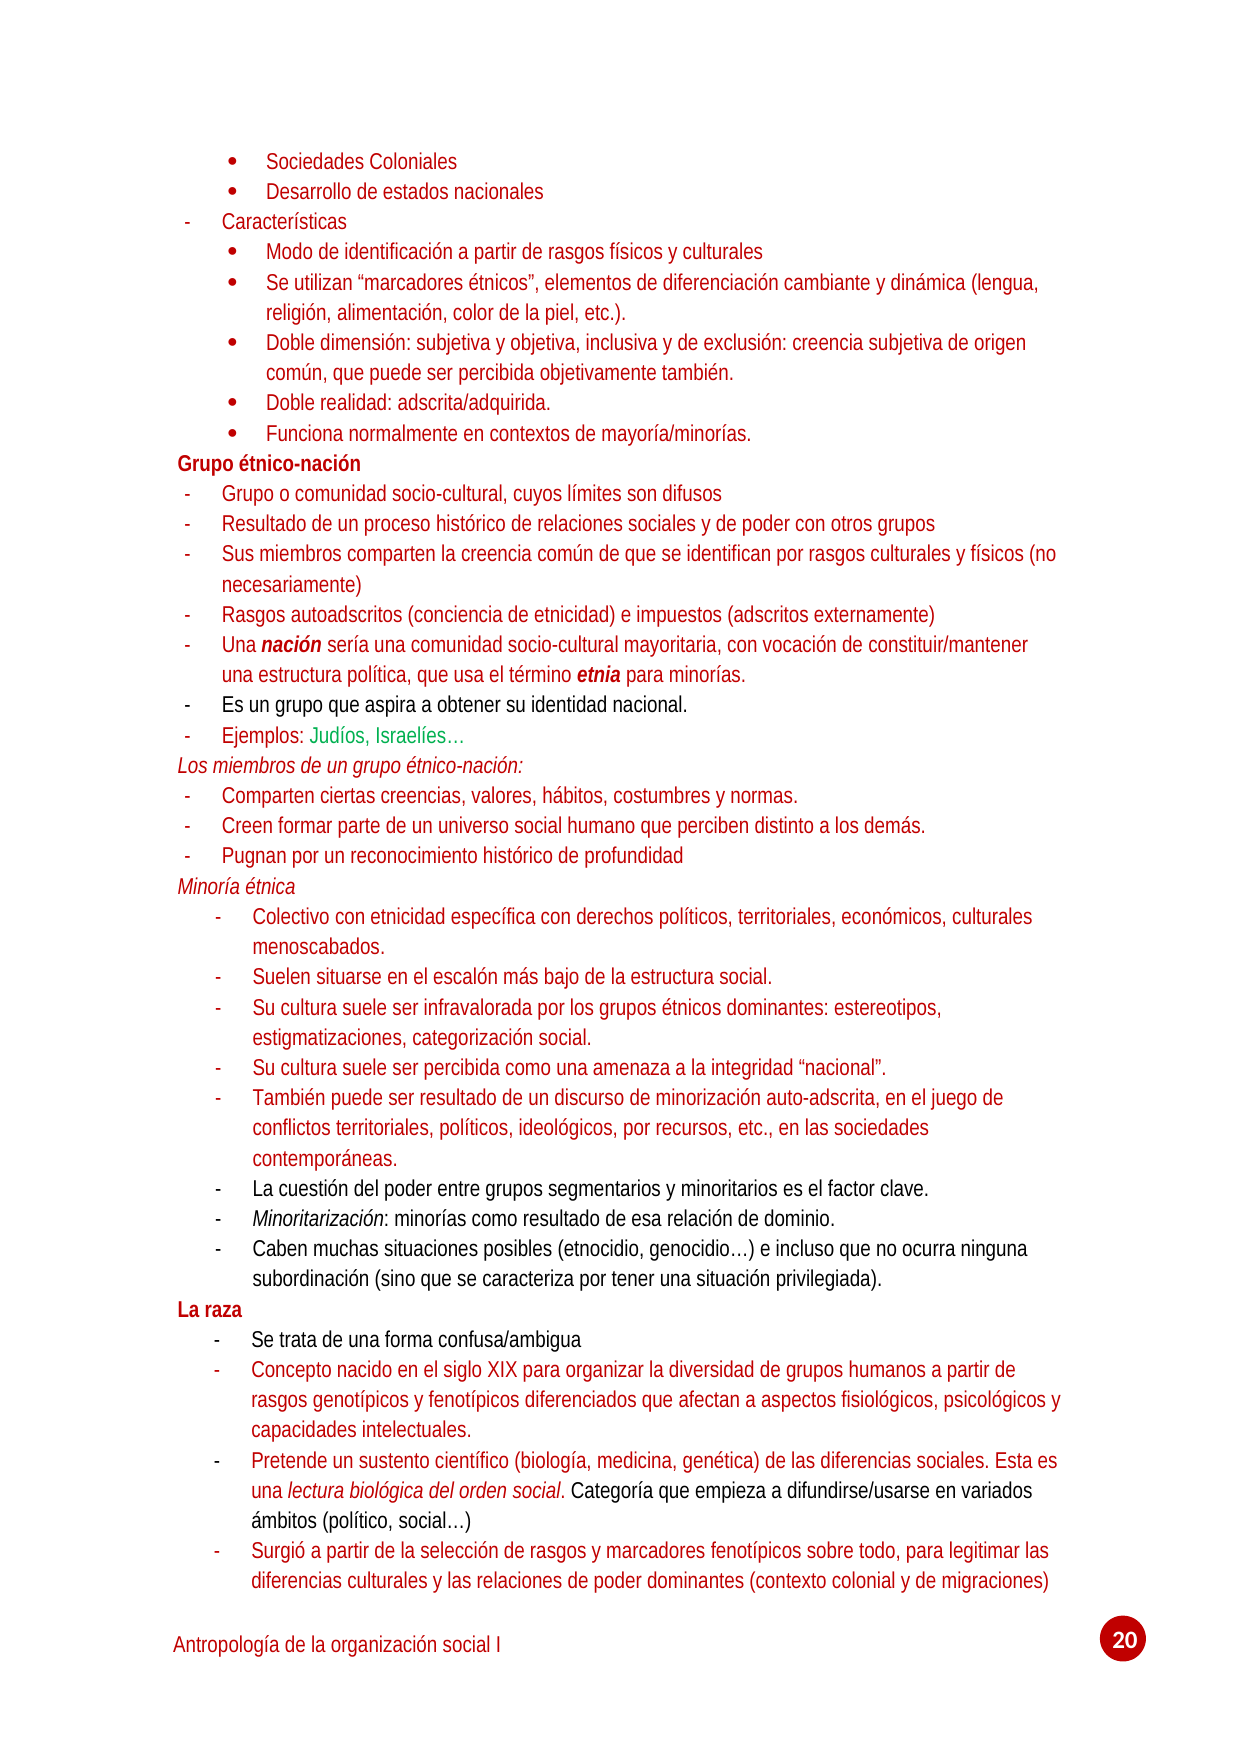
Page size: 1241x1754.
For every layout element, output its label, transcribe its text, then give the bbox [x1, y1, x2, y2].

list Pretende un sustento científico (biología, medicina, genética) de las diferencias sociales. Esta es una lectura biológica del orden social. Categoría que empieza a difundirse/usarse en variados ámbitos (político, social…) [213, 1447, 1063, 1533]
text Grupo étnico-nación [177, 450, 1063, 476]
text Los miembros de un grupo étnico-nación: [177, 752, 1063, 778]
list Se utilizan “marcadores étnicos”, elementos de diferenciación cambiante y dinámica (lengua, religión, alimentación, color de la piel, etc.). [228, 268, 1063, 325]
list Sus miembros comparten la creencia común de que se identifican por rasgos culturales y físicos (no necesariamente) [184, 540, 1063, 597]
list Rasgos autoadscritos (conciencia de etnicidad) e impuestos (adscritos externamente) [184, 601, 1063, 627]
list Modo de identificación a partir de rasgos físicos y culturales [228, 238, 1063, 264]
list Colectivo con etnicidad específica con derechos políticos, territoriales, económicos, culturales menoscabados. [215, 903, 1063, 959]
list Características [184, 208, 1063, 234]
list Caben muchas situaciones posibles (etnocidio, genocidio…) e incluso que no ocurra ninguna subordinación (sino que se caracteriza por tener una situación privilegiada). [215, 1235, 1063, 1292]
list Se trata de una forma confusa/ambigua [213, 1326, 1063, 1352]
list Creen formar parte de un universo social humano que perciben distinto a los demás. [184, 812, 1063, 838]
list Ejemplos: Judíos, Israelíes… [184, 722, 1063, 748]
list Doble dimensión: subjetiva y objetiva, inclusiva y de exclusión: creencia subjetiva de origen común, que puede ser percibida objetivamente también. [228, 329, 1063, 385]
list Su cultura suele ser infravalorada por los grupos étnicos dominantes: estereotipos, estigmatizaciones, categorización social. [215, 993, 1063, 1050]
text Minoría étnica [177, 873, 1063, 899]
list Una nación sería una comunidad socio-cultural mayoritaria, con vocación de constituir/mantener una estructura política, que usa el término etnia para minorías. [184, 631, 1063, 687]
list Es un grupo que aspira a obtener su identidad nacional. [184, 691, 1063, 718]
list Comparten ciertas creencias, valores, hábitos, costumbres y normas. [184, 782, 1063, 808]
list Doble realidad: adscrita/adquirida. [228, 389, 1063, 416]
list Suelen situarse en el escalón más bajo de la estructura social. [215, 963, 1063, 989]
list Pugnan por un reconocimiento histórico de profundidad [184, 842, 1063, 869]
list Grupo o comunidad socio-cultural, cuyos límites son difusos [184, 480, 1063, 506]
list Concepto nacido en el siglo XIX para organizar la diversidad de grupos humanos a partir de rasgos genotípicos y fenotípicos diferenciados que afectan a aspectos fisiológicos, psicológicos y capacidades intelectuales. [213, 1356, 1063, 1443]
list También puede ser resultado de un discurso de minorización auto-adscrita, en el juego de conflictos territoriales, políticos, ideológicos, por recursos, etc., en las sociedades contemporáneas. [215, 1084, 1063, 1171]
text La raza [177, 1296, 1063, 1322]
list Resultado de un proceso histórico de relaciones sociales y de poder con otros grupos [184, 510, 1063, 536]
list Su cultura suele ser percibida como una amenaza a la integridad “nacional”. [215, 1054, 1063, 1080]
list Surgió a partir de la selección de rasgos y marcadores fenotípicos sobre todo, para legitimar las diferencias culturales y las relaciones de poder dominantes (contexto colonial y de migraciones) [213, 1537, 1063, 1594]
list Desarrollo de estados nacionales [228, 178, 1063, 204]
list Minoritarización: minorías como resultado de esa relación de dominio. [215, 1205, 1063, 1231]
list Sociedades Coloniales [228, 148, 1063, 174]
list La cuestión del poder entre grupos segmentarios y minoritarios es el factor clave. [215, 1175, 1063, 1201]
list Funciona normalmente en contextos de mayoría/minorías. [228, 419, 1063, 446]
